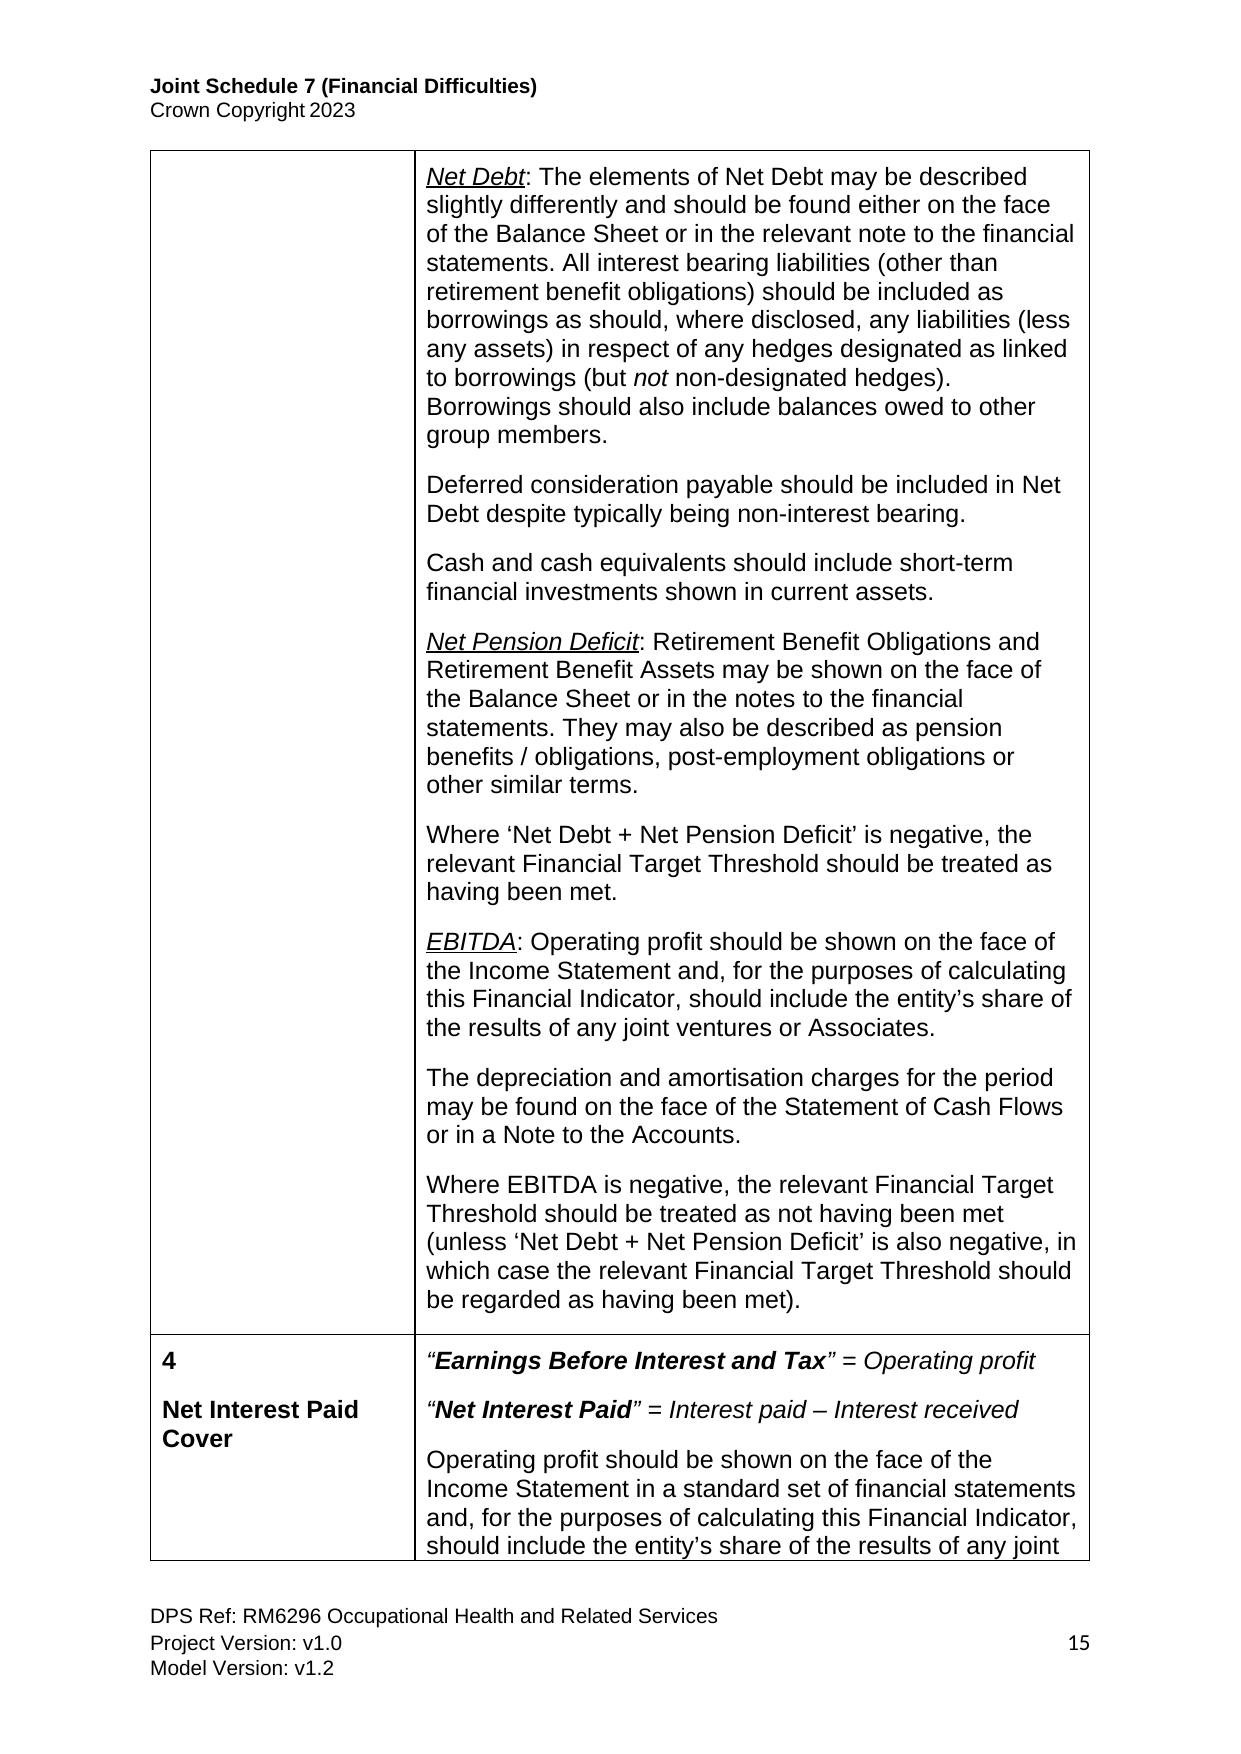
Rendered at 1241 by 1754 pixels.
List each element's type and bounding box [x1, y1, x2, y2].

table_cell [416, 1335, 1089, 1560]
table_cell [151, 1335, 414, 1560]
table_cell [416, 151, 1089, 1334]
table_cell [151, 151, 414, 1334]
